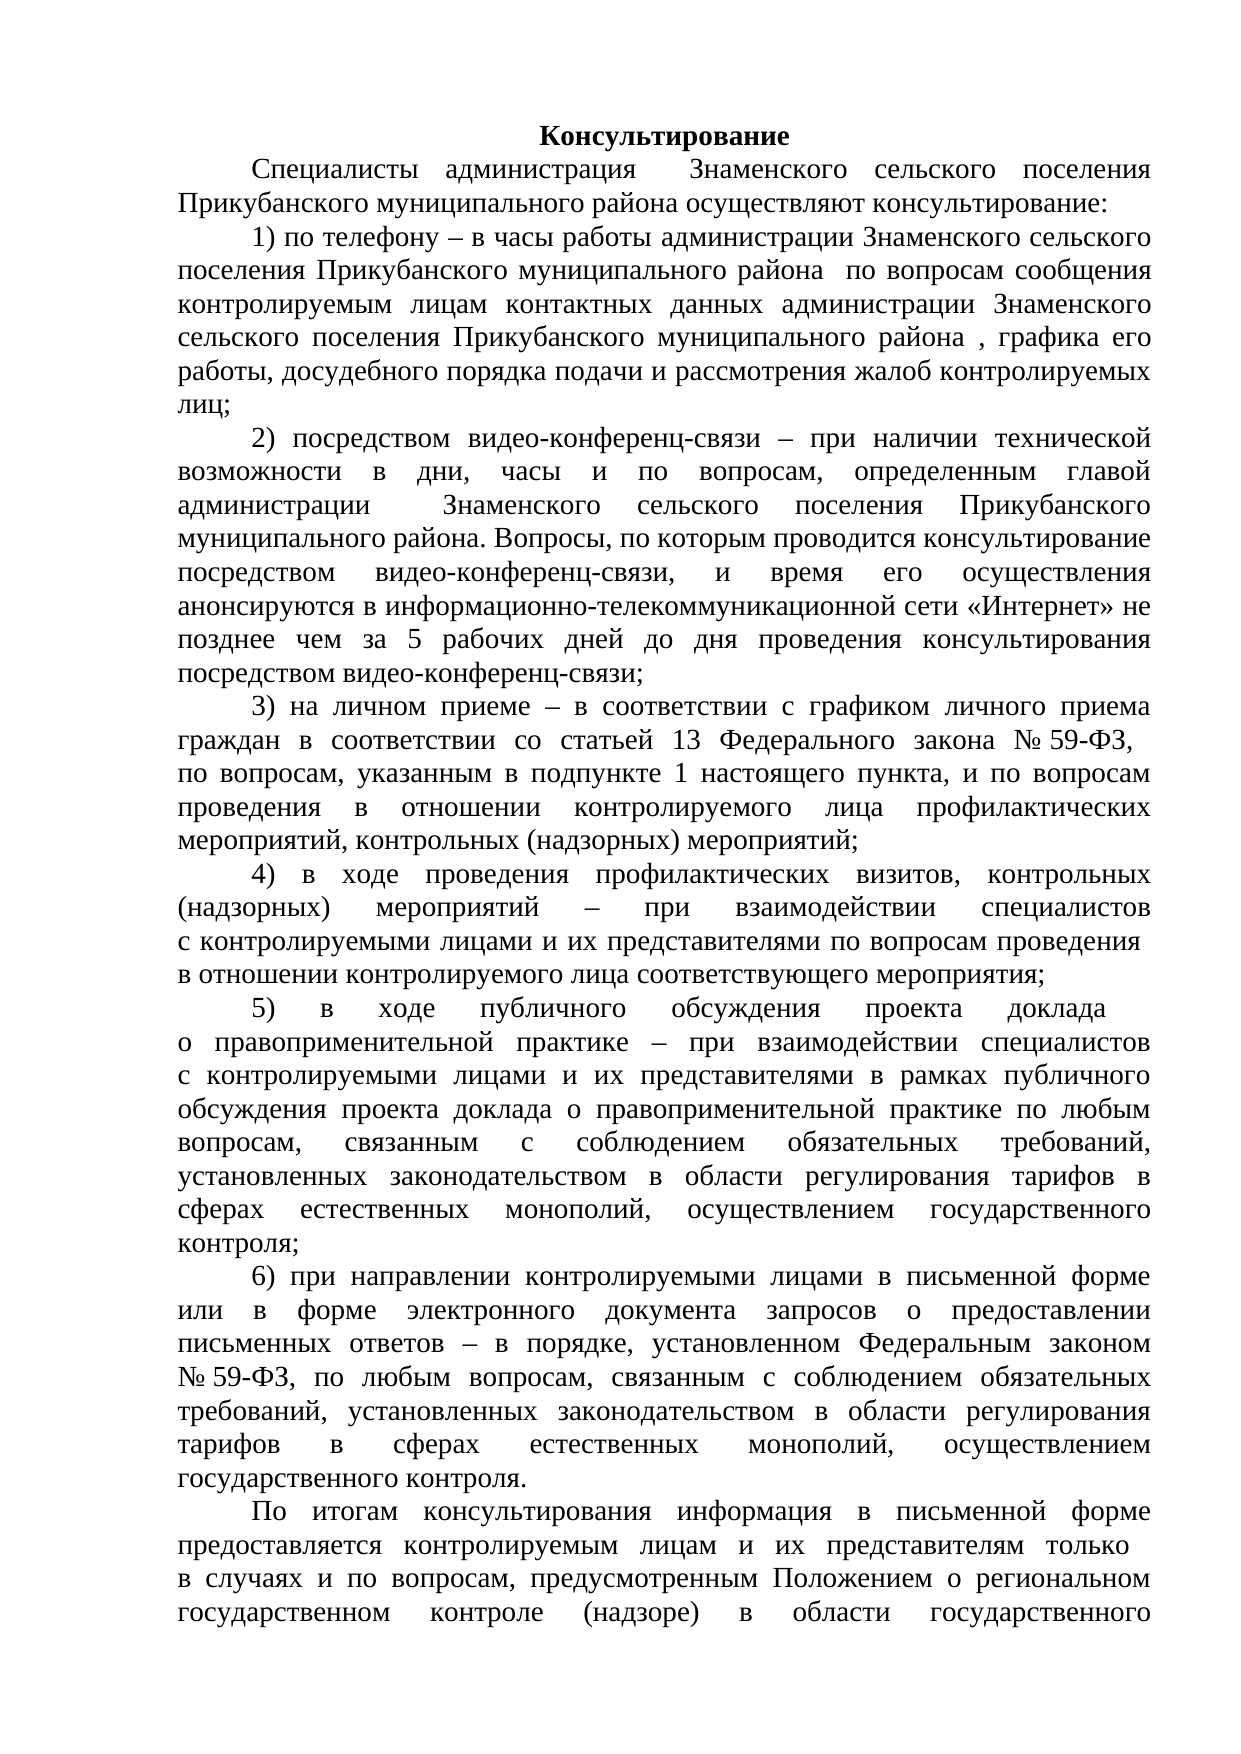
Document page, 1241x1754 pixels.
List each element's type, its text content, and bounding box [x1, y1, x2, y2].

text 5) в ходе публичного обсуждения проекта доклада о правоприменительной практике – при взаимодействии специалистов с контролируемыми лицами и их представителями в рамках публичного обсуждения проекта доклада о правоприменительной практике по любым вопросам, связанным с соблюдением обязательных требований, установленных законодательством в области регулирования тарифов в сферах естественных монополий, осуществлением государственного контроля; [177, 990, 1152, 1258]
text 4) в ходе проведения профилактических визитов, контрольных (надзорных) мероприятий – при взаимодействии специалистов с контролируемыми лицами и их представителями по вопросам проведения в отношении контролируемого лица соответствующего мероприятия; [177, 856, 1152, 990]
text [177, 1493, 1152, 1627]
text 2) посредством видео-конференц-связи – при наличии технической возможности в дни, часы и по вопросам, определенным главой администрации Знаменского сельского поселения Прикубанского муниципального района. Вопросы, по которым проводится консультирование посредством видео-конференц-связи, и время его осуществления анонсируются в информационно-телекоммуникационной сети «Интернет» не позднее чем за 5 рабочих дней до дня проведения консультирования посредством видео-конференц-связи; [177, 420, 1152, 688]
text 3) на личном приеме – в соответствии с графиком личного приема граждан в соответствии со статьей 13 Федерального закона № 59-ФЗ, по вопросам, указанным в подпункте 1 настоящего пункта, и по вопросам проведения в отношении контролируемого лица профилактических мероприятий, контрольных (надзорных) мероприятий; [177, 688, 1152, 856]
text 6) при направлении контролируемыми лицами в письменной форме или в форме электронного документа запросов о предоставлении письменных ответов – в порядке, установленном Федеральным законом № 59-ФЗ, по любым вопросам, связанным с соблюдением обязательных требований, установленных законодательством в области регулирования тарифов в сферах естественных монополий, осуществлением государственного контроля. [177, 1258, 1152, 1493]
text Специалисты администрация Знаменского сельского поселения Прикубанского муниципального района осуществляют консультирование: [177, 152, 1152, 219]
text 1) по телефону – в часы работы администрации Знаменского сельского поселения Прикубанского муниципального района по вопросам сообщения контролируемым лицам контактных данных администрации Знаменского сельского поселения Прикубанского муниципального района , графика его работы, досудебного порядка подачи и рассмотрения жалоб контролируемых лиц; [177, 219, 1152, 420]
text Консультирование [177, 118, 1152, 152]
